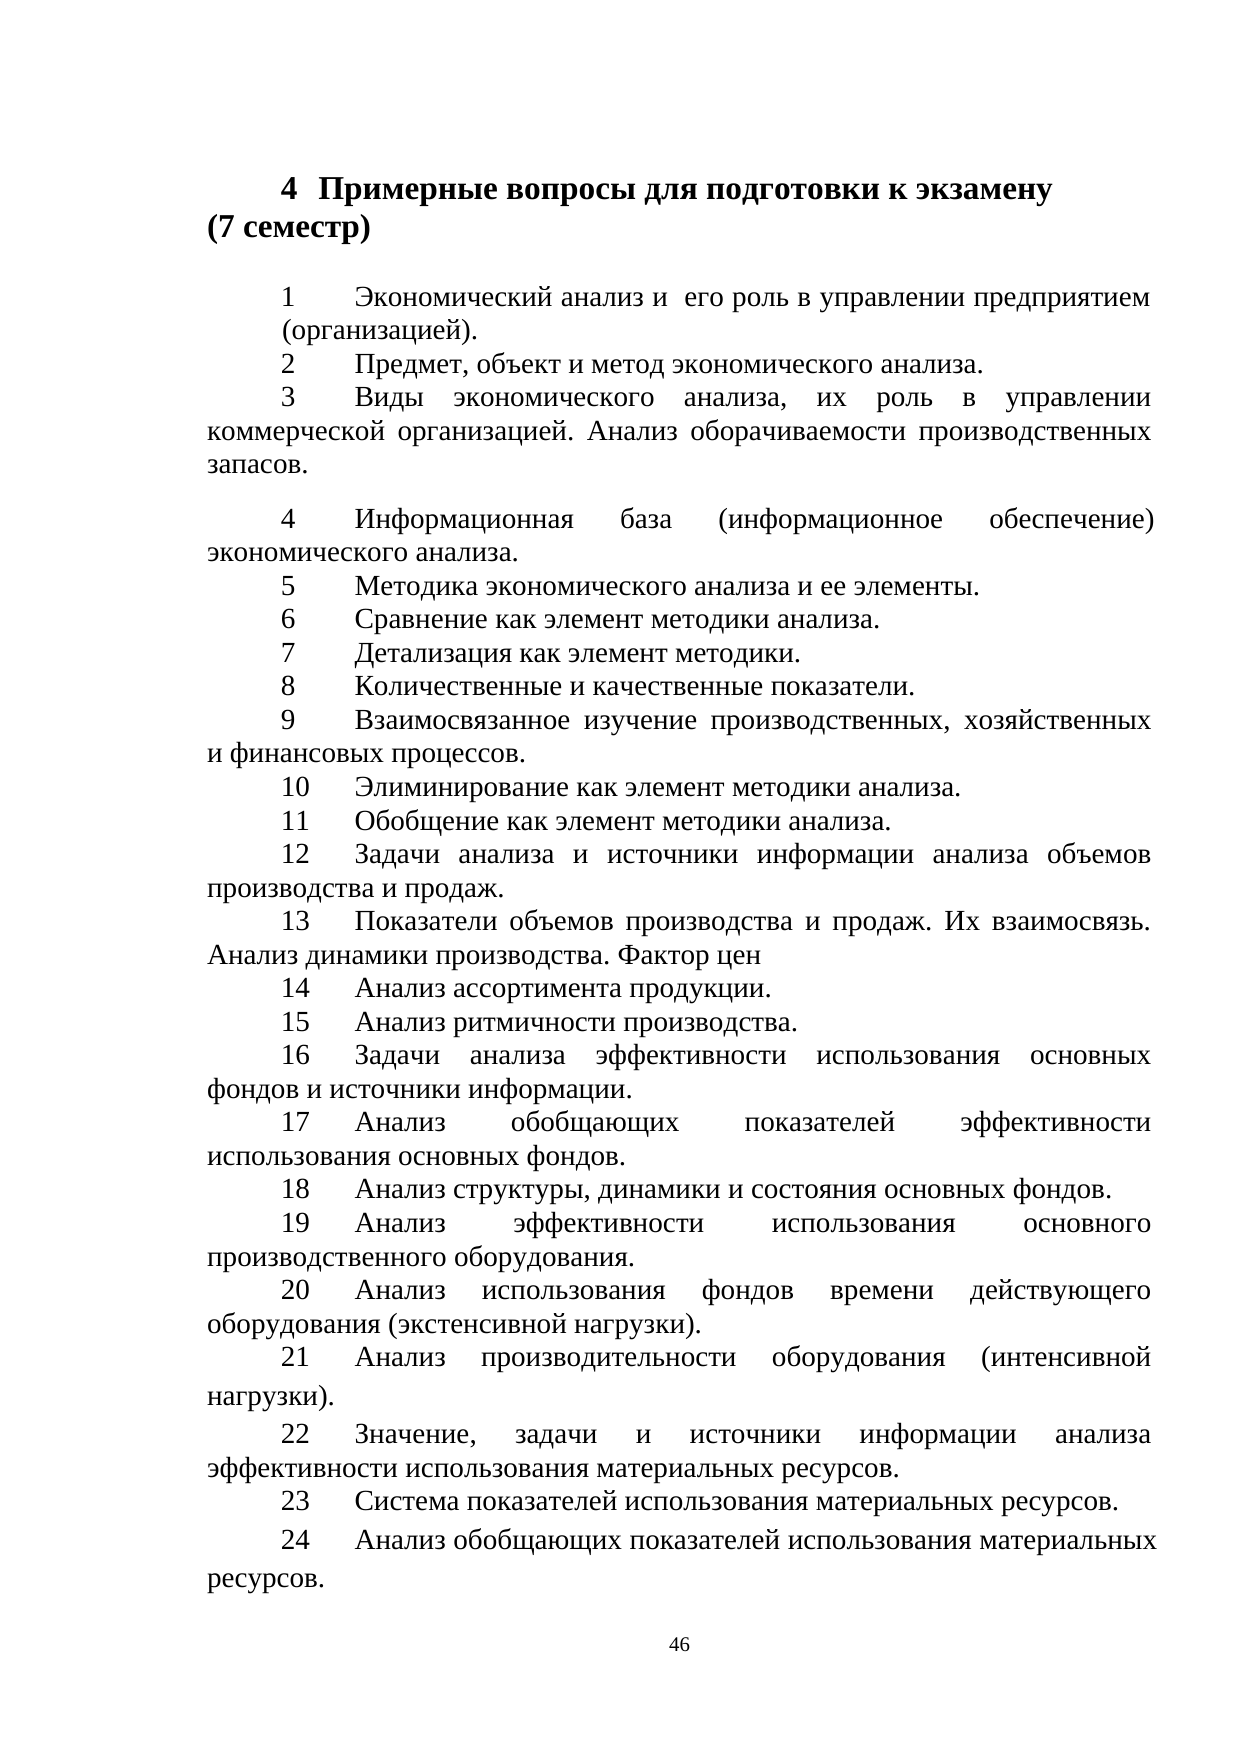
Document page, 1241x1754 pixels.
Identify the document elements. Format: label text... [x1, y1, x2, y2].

list Анализ производительности оборудования (интенсивной нагрузки). [207, 1339, 1152, 1411]
list Экономический анализ и его роль в управлении предприятием (организацией). [281, 279, 1152, 346]
list Методика экономического анализа и ее элементы. [207, 568, 1152, 601]
list Система показателей использования материальных ресурсов. [207, 1483, 1158, 1517]
list Примерные вопросы для подготовки к экзамену [281, 168, 1152, 207]
list Показатели объемов производства и продаж. Их взаимосвязь. Анализ динамики производства. Фактор цен [207, 903, 1152, 970]
list Анализ эффективности использования основного производственного оборудования. [207, 1205, 1152, 1272]
list Виды экономического анализа, их роль в управлении коммерческой организацией. Анализ оборачиваемости производственных запасов. [207, 379, 1152, 480]
list Анализ ритмичности производства. [207, 1004, 1152, 1037]
list Значение, задачи и источники информации анализа эффективности использования материальных ресурсов. [207, 1416, 1152, 1483]
list Задачи анализа и источники информации анализа объемов производства и продаж. [207, 836, 1152, 903]
list Количественные и качественные показатели. [207, 668, 1152, 702]
list Обобщение как элемент методики анализа. [207, 803, 1152, 836]
list Задачи анализа эффективности использования основных фондов и источники информации. [207, 1037, 1152, 1104]
list Элиминирование как элемент методики анализа. [207, 769, 1152, 803]
list Анализ обобщающих показателей эффективности использования основных фондов. [207, 1104, 1152, 1172]
list Информационная база (информационное обеспечение) экономического анализа. [207, 501, 1155, 568]
list Анализ ассортимента продукции. [207, 970, 1152, 1004]
list Предмет, объект и метод экономического анализа. [207, 346, 1152, 379]
list Анализ обобщающих показателей использования материальных ресурсов. [207, 1522, 1158, 1594]
list Анализ использования фондов времени действующего оборудования (экстенсивной нагрузки). [207, 1272, 1152, 1339]
list Детализация как элемент методики. [207, 635, 1152, 668]
list Сравнение как элемент методики анализа. [207, 601, 1152, 635]
list Взаимосвязанное изучение производственных, хозяйственных и финансовых процессов. [207, 702, 1152, 769]
text (7 семестр) [207, 207, 1152, 245]
list Анализ структуры, динамики и состояния основных фондов. [207, 1172, 1152, 1205]
